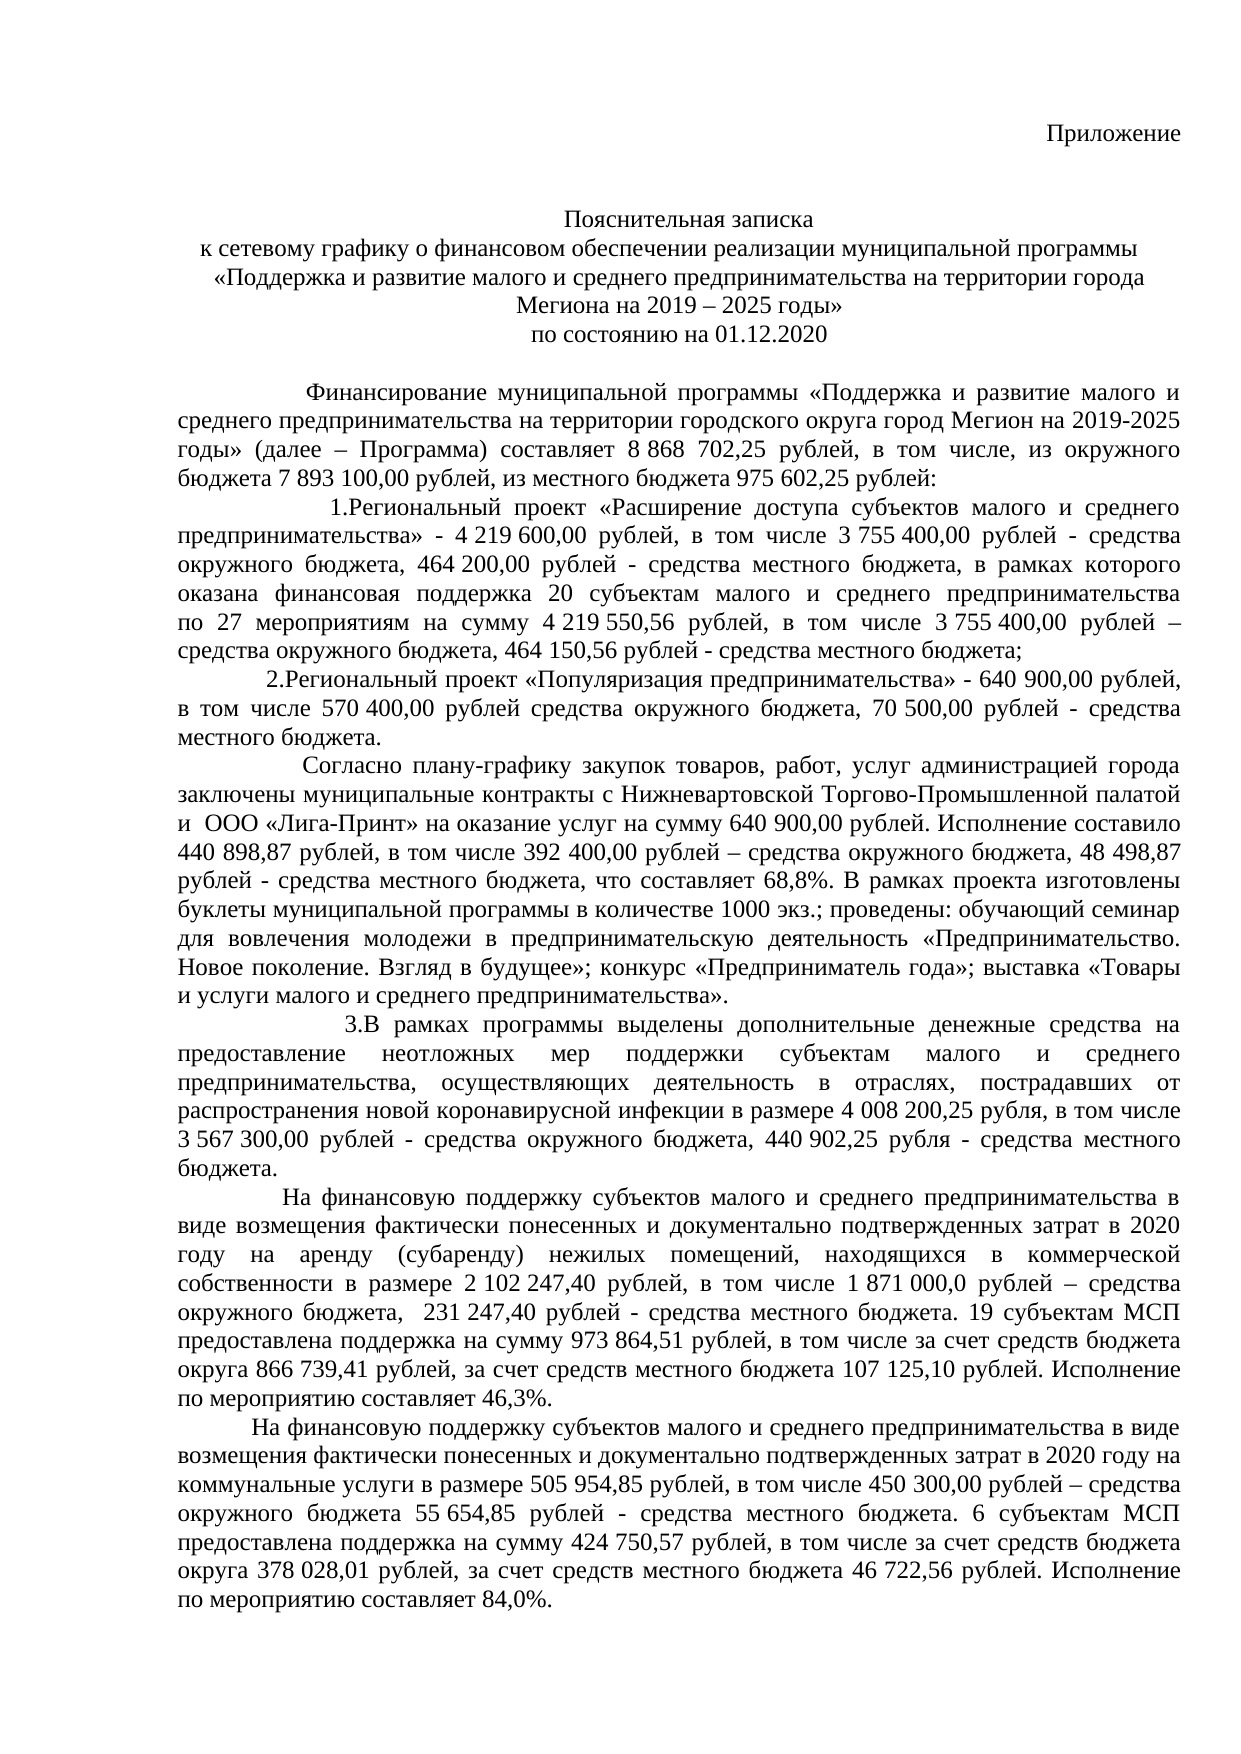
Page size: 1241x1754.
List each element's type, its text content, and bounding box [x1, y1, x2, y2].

text 3.В рамках программы выделены дополнительные денежные средства на предоставление неотложных мер поддержки субъектам малого и среднего предпринимательства, осуществляющих деятельность в отраслях, пострадавших от распространения новой коронавирусной инфекции в размере 4 008 200,25 рубля, в том числе 3 567 300,00 рублей - средства окружного бюджета, 440 902,25 рубля - средства местного бюджета. [177, 1009, 1181, 1182]
text Согласно плану-графику закупок товаров, работ, услуг администрацией города заключены муниципальные контракты с Нижневартовской Торгово-Промышленной палатой и ООО «Лига-Принт» на оказание услуг на сумму 640 900,00 рублей. Исполнение составило 440 898,87 рублей, в том числе 392 400,00 рублей – средства окружного бюджета, 48 498,87 рублей - средства местного бюджета, что составляет 68,8%. В рамках проекта изготовлены буклеты муниципальной программы в количестве 1000 экз.; проведены: обучающий семинар для вовлечения молодежи в предпринимательскую деятельность «Предпринимательство. Новое поколение. Взгляд в будущее»; конкурс «Предприниматель года»; выставка «Товары и услуги малого и среднего предпринимательства». [177, 751, 1181, 1009]
text Финансирование муниципальной программы «Поддержка и развитие малого и среднего предпринимательства на территории городского округа город Мегион на 2019-2025 годы» (далее – Программа) составляет 8 868 702,25 рублей, в том числе, из окружного бюджета 7 893 100,00 рублей, из местного бюджета 975 602,25 рублей: [177, 377, 1181, 492]
text На финансовую поддержку субъектов малого и среднего предпринимательства в виде возмещения фактически понесенных и документально подтвержденных затрат в 2020 году на аренду (субаренду) нежилых помещений, находящихся в коммерческой собственности в размере 2 102 247,40 рублей, в том числе 1 871 000,0 рублей – средства окружного бюджета, 231 247,40 рублей - средства местного бюджета. 19 субъектам МСП предоставлена поддержка на сумму 973 864,51 рублей, в том числе за счет средств бюджета округа 866 739,41 рублей, за счет средств местного бюджета 107 125,10 рублей. Исполнение по мероприятию составляет 46,3%. [177, 1182, 1181, 1412]
text Приложение [177, 118, 1181, 147]
text Пояснительная записка [177, 204, 1181, 233]
text к сетевому графику о финансовом обеспечении реализации муниципальной программы «Поддержка и развитие малого и среднего предпринимательства на территории города Мегиона на 2019 – 2025 годы» [177, 233, 1181, 319]
text по состоянию на 01.12.2020 [177, 319, 1181, 348]
text На финансовую поддержку субъектов малого и среднего предпринимательства в виде возмещения фактически понесенных и документально подтвержденных затрат в 2020 году на коммунальные услуги в размере 505 954,85 рублей, в том числе 450 300,00 рублей – средства окружного бюджета 55 654,85 рублей - средства местного бюджета. 6 субъектам МСП предоставлена поддержка на сумму 424 750,57 рублей, в том числе за счет средств бюджета округа 378 028,01 рублей, за счет средств местного бюджета 46 722,56 рублей. Исполнение по мероприятию составляет 84,0%. [177, 1412, 1181, 1613]
text 1.Региональный проект «Расширение доступа субъектов малого и среднего предпринимательства» - 4 219 600,00 рублей, в том числе 3 755 400,00 рублей - средства окружного бюджета, 464 200,00 рублей - средства местного бюджета, в рамках которого оказана финансовая поддержка 20 субъектам малого и среднего предпринимательства по 27 мероприятиям на сумму 4 219 550,56 рублей, в том числе 3 755 400,00 рублей – средства окружного бюджета, 464 150,56 рублей - средства местного бюджета; [177, 492, 1181, 664]
text 2.Региональный проект «Популяризация предпринимательства» - 640 900,00 рублей, в том числе 570 400,00 рублей средства окружного бюджета, 70 500,00 рублей - средства местного бюджета. [177, 664, 1181, 751]
